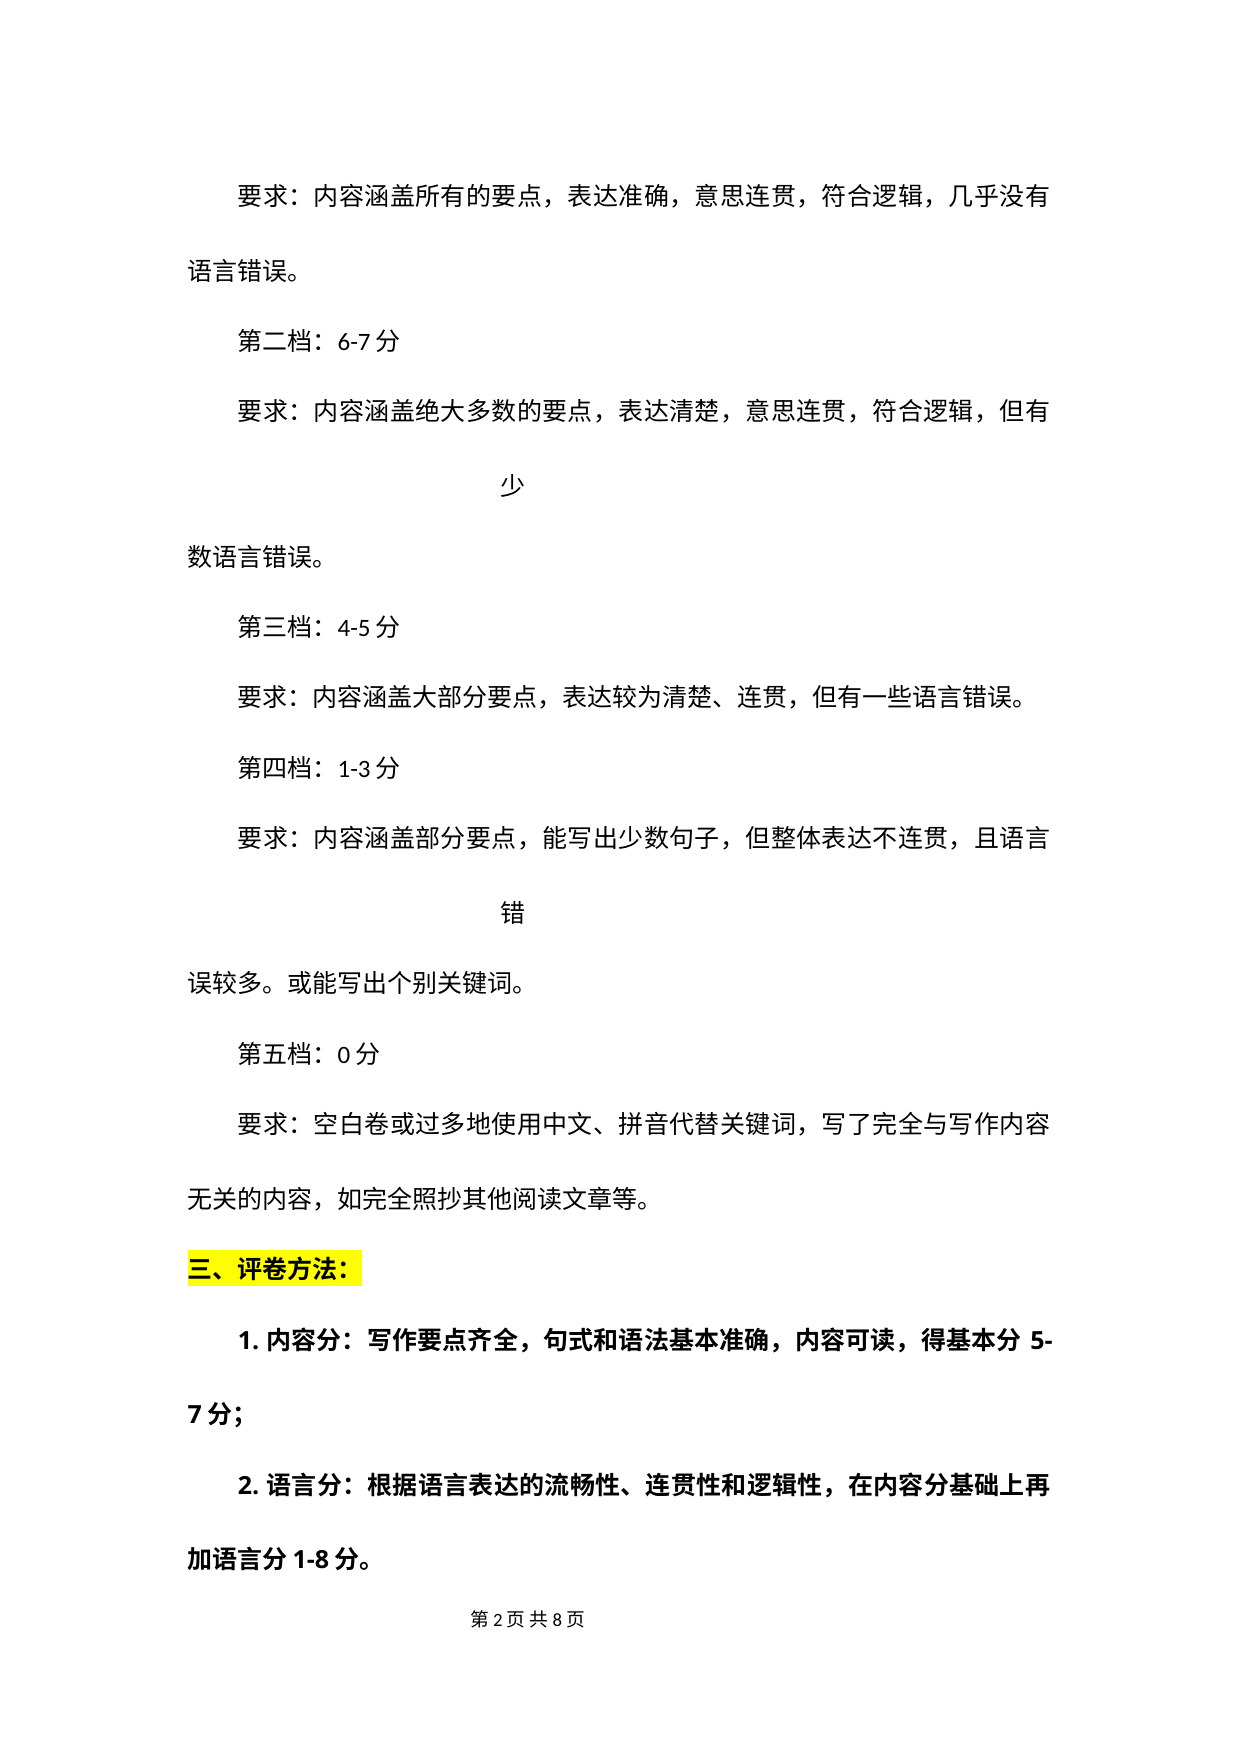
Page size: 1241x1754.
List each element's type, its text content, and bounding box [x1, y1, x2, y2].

text 第三档：4-5分 [187, 593, 1053, 658]
text 数语言错误。 [187, 523, 1053, 588]
text 误较多。或能写出个别关键词。 [187, 949, 1053, 1014]
text 第五档：0分 [187, 1020, 1053, 1085]
text 1. 内容分：写作要点齐全，句式和语法基本准确，内容可读，得基本分5-7分； [187, 1306, 1053, 1445]
text 要求：内容涵盖绝大多数的要点，表达清楚，意思连贯，符合逻辑，但有少 [237, 377, 1053, 517]
text 要求：内容涵盖所有的要点，表达准确，意思连贯，符合逻辑，几乎没有语言错误。 [187, 162, 1053, 302]
text 第二档：6-7分 [237, 307, 1053, 372]
text 第四档：1-3分 [237, 734, 1053, 799]
text 要求：空白卷或过多地使用中文、拼音代替关键词，写了完全与写作内容无关的内容，如完全照抄其他阅读文章等。 [187, 1090, 1053, 1230]
text 2. 语言分：根据语言表达的流畅性、连贯性和逻辑性，在内容分基础上再加语言分1-8分。 [187, 1451, 1053, 1591]
text 要求：内容涵盖大部分要点，表达较为清楚、连贯，但有一些语言错误。 [187, 663, 1053, 728]
text 三、评卷方法： [187, 1235, 1053, 1300]
text 要求：内容涵盖部分要点，能写出少数句子，但整体表达不连贯，且语言错 [237, 804, 1053, 944]
